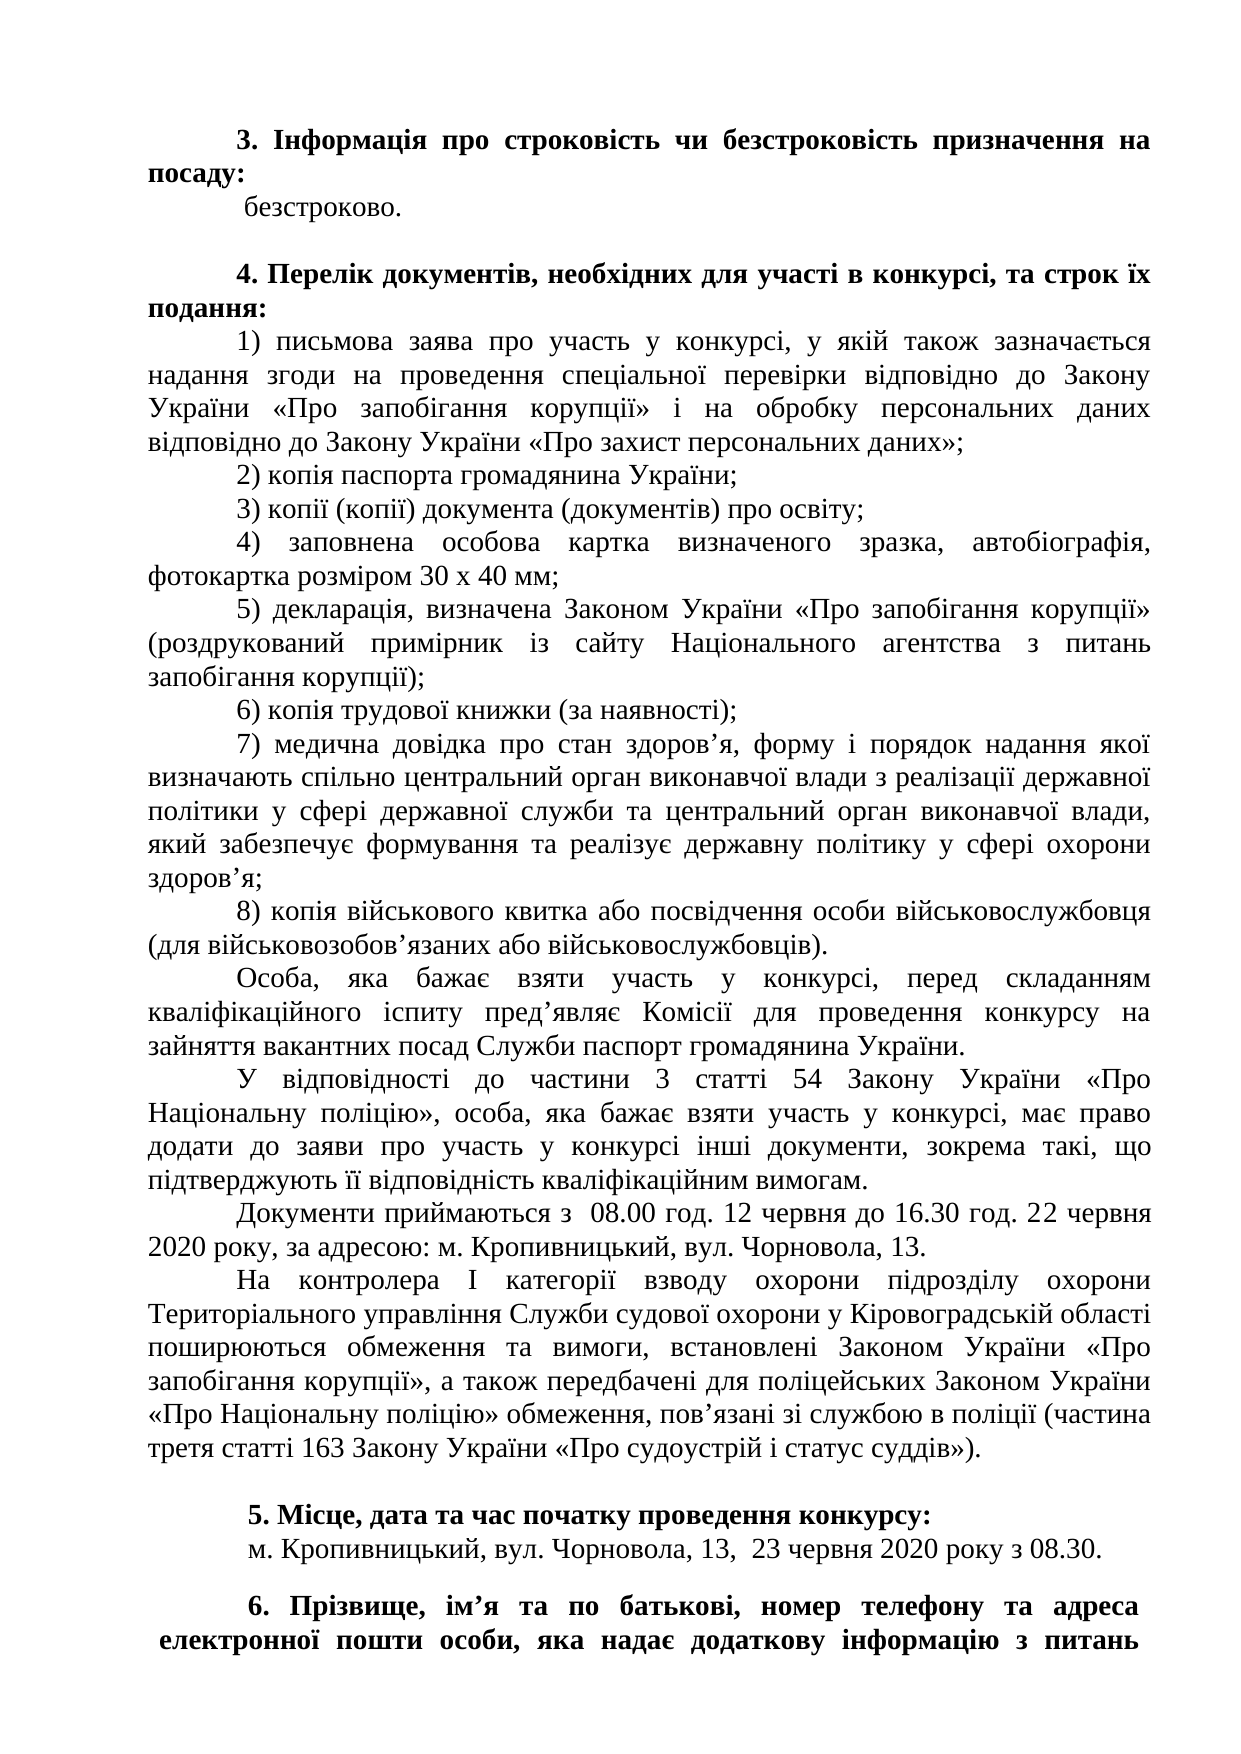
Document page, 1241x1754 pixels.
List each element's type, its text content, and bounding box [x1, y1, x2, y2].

text 4. Перелік документів, необхідних для участі в конкурсі, та строк їх подання: [148, 256, 1152, 323]
text 2) копія паспорта громадянина України; [148, 457, 1152, 491]
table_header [148, 1464, 1152, 1656]
text 4) заповнена особова картка визначеного зразка, автобіографія, фотокартка розміром 30 х 40 мм; [148, 524, 1152, 592]
text На контролера І категорії взводу охорони підрозділу охорони Територіального управління Служби судової охорони у Кіровоградській області поширюються обмеження та вимоги, встановлені Законом України «Про запобігання корупції», а також передбачені для поліцейських Законом України «Про Національну поліцію» обмеження, пов’язані зі службою в поліції (частина третя статті 163 Закону України «Про судоустрій і статус суддів»). [148, 1262, 1152, 1464]
text 6) копія трудової книжки (за наявності); [148, 692, 1152, 726]
text Особа, яка бажає взяти участь у конкурсі, перед складанням кваліфікаційного іспиту пред’являє Комісії для проведення конкурсу на зайняття вакантних посад Служби паспорт громадянина України. [148, 961, 1152, 1061]
text У відповідності до частини 3 статті 54 Закону України «Про Національну поліцію», особа, яка бажає взяти участь у конкурсі, має право додати до заяви про участь у конкурсі інші документи, зокрема такі, що підтверджують її відповідність кваліфікаційним вимогам. [148, 1061, 1152, 1195]
text 3. Інформація про строковість чи безстроковість призначення на посаду: [148, 122, 1152, 189]
text 3) копії (копії) документа (документів) про освіту; [148, 491, 1152, 524]
text 5) декларація, визначена Законом України «Про запобігання корупції» (роздрукований примірник із сайту Національного агентства з питань запобігання корупції); [148, 592, 1152, 692]
text 8) копія військового квитка або посвідчення особи військовослужбовця (для військовозобов’язаних або військовослужбовців). [148, 893, 1152, 961]
text безстроково. [148, 189, 1152, 223]
text Документи приймаються з 08.00 год. 12 червня до 16.30 год. 22 червня 2020 року, за адресою: м. Кропивницький, вул. Чорновола, 13. [148, 1195, 1152, 1262]
text 7) медична довідка про стан здоров’я, форму і порядок надання якої визначають спільно центральний орган виконавчої влади з реалізації державної політики у сфері державної служби та центральний орган виконавчої влади, який забезпечує формування та реалізує державну політику у сфері охорони здоров’я; [148, 726, 1152, 893]
text 1) письмова заява про участь у конкурсі, у якій також зазначається надання згоди на проведення спеціальної перевірки відповідно до Закону України «Про запобігання корупції» і на обробку персональних даних відповідно до Закону України «Про захист персональних даних»; [148, 323, 1152, 457]
